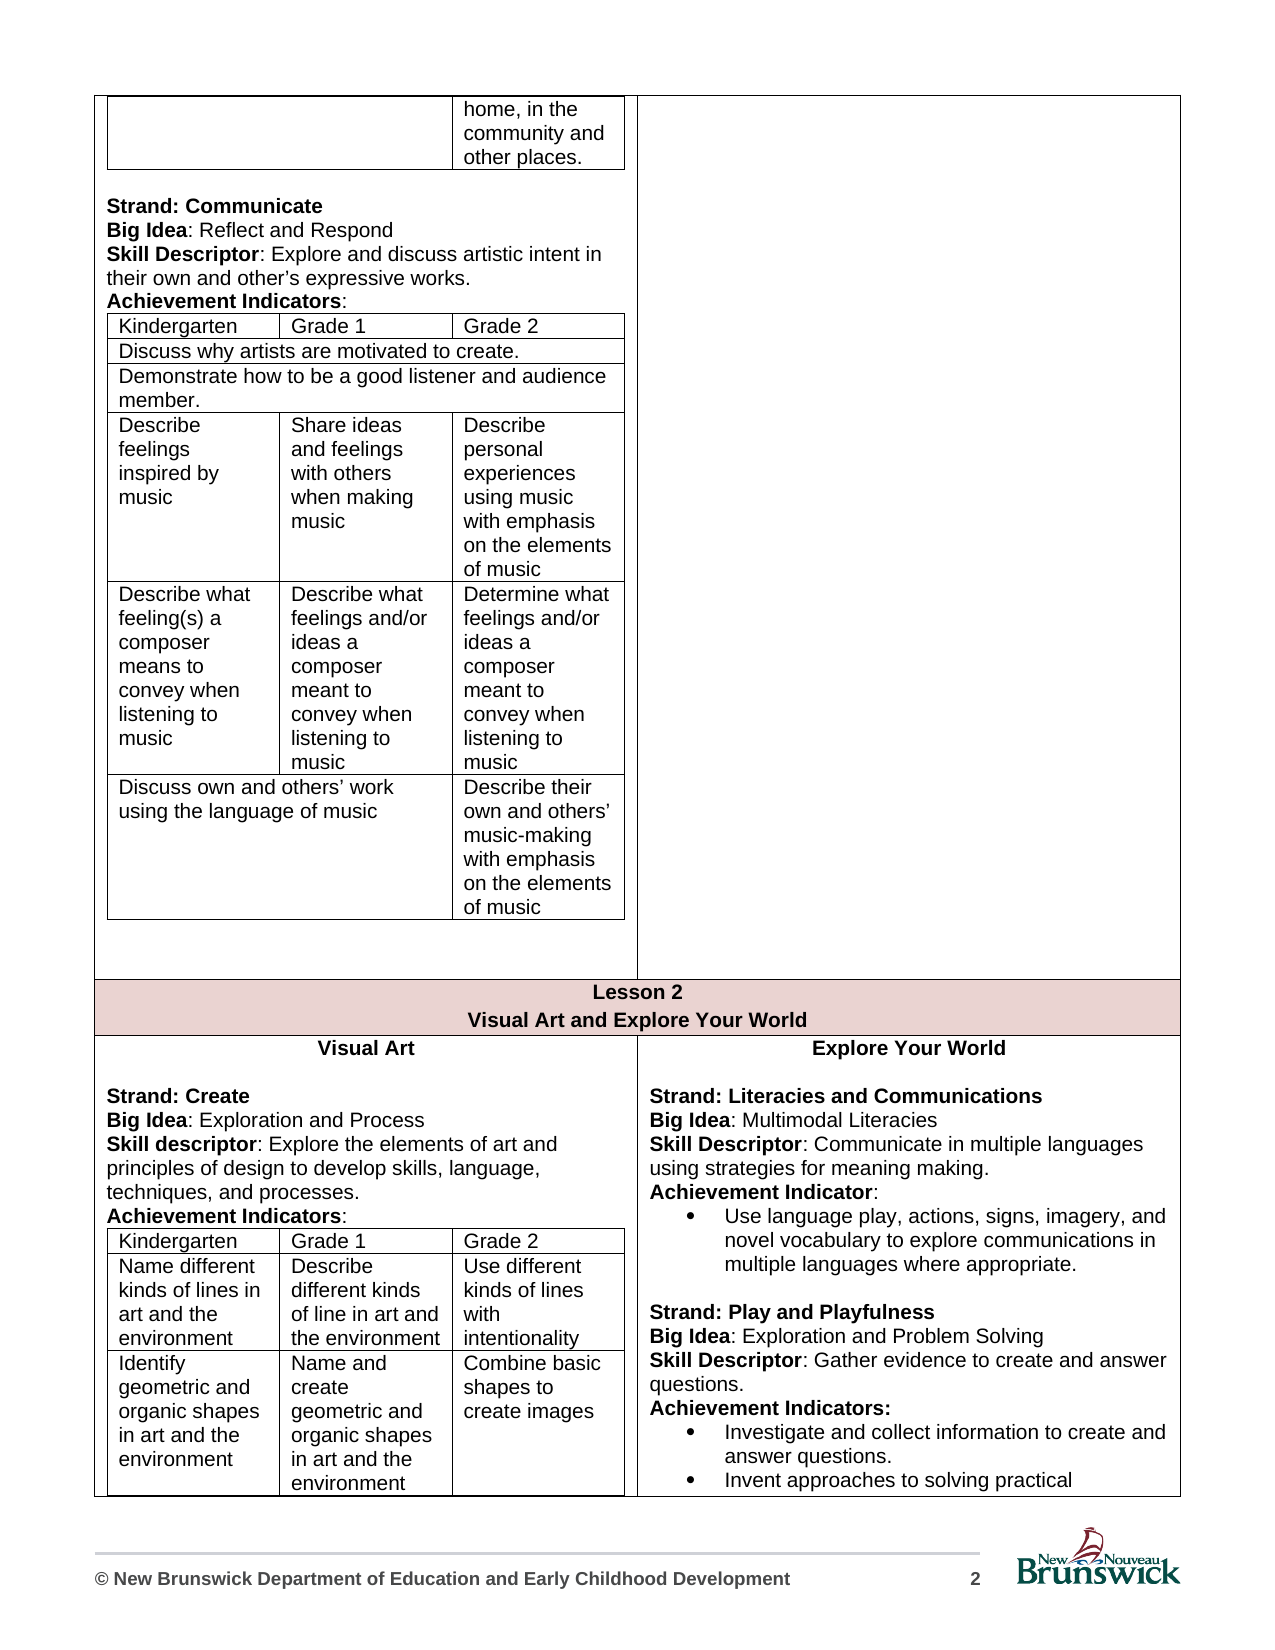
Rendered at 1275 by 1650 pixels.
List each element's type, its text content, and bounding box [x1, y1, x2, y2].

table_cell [638, 1036, 1180, 1496]
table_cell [638, 96, 1180, 979]
table_cell Lesson 2 Visual Art and Explore Your World [95, 980, 1180, 1035]
picture [1017, 1527, 1181, 1584]
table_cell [95, 1036, 637, 1496]
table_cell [95, 96, 637, 979]
